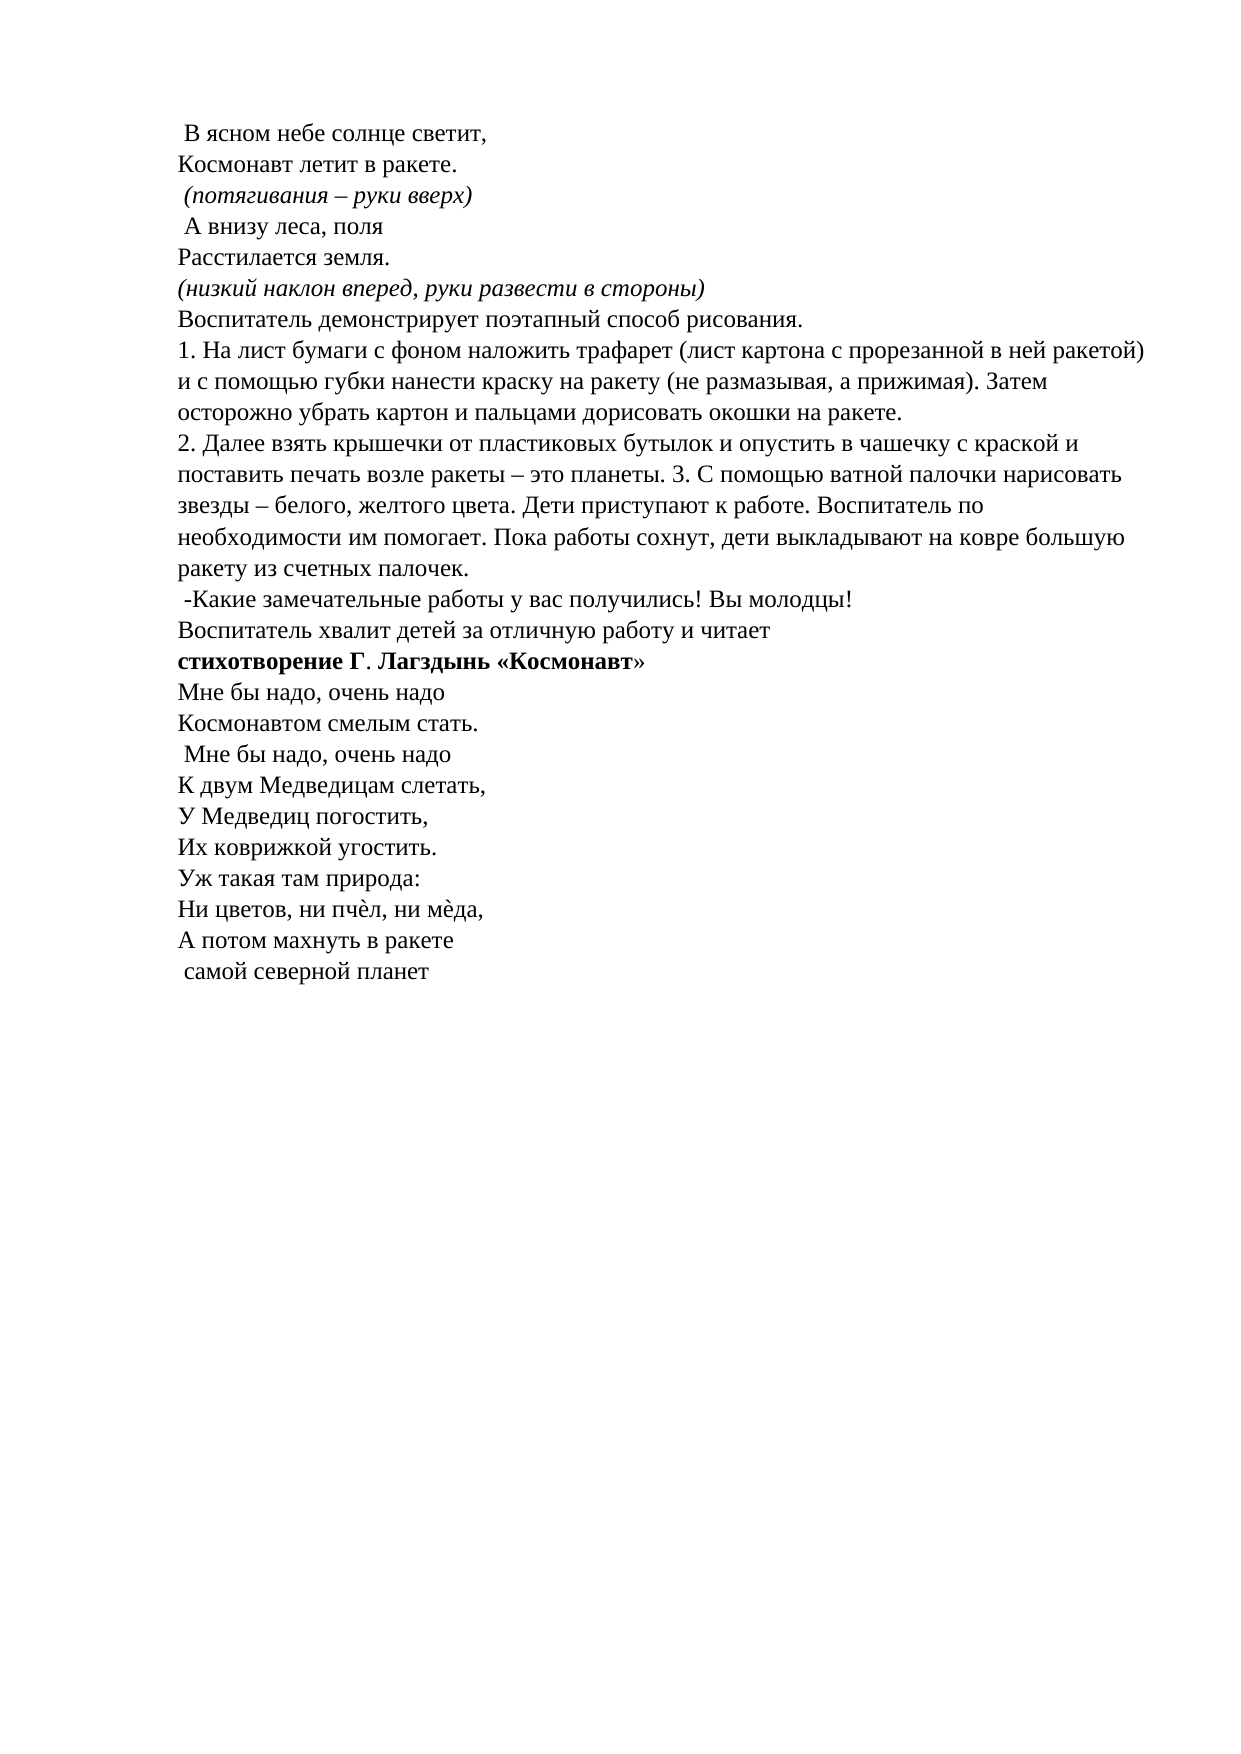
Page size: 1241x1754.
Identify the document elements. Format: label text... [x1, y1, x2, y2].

text 2. Далее взять крышечки от пластиковых бутылок и опустить в чашечку с краской и поставить печать возле ракеты – это планеты. 3. С помощью ватной палочки нарисовать звезды – белого, желтого цвета. Дети приступают к работе. Воспитатель по необходимости им помогает. Пока работы сохнут, дети выкладывают на ковре большую ракету из счетных палочек. [177, 428, 1152, 581]
text стихотворение Г. Лагздынь «Космонавт» [177, 646, 1152, 674]
text Расстилается земля. [177, 242, 1152, 271]
text А потом махнуть в ракете [177, 925, 1152, 954]
text Воспитатель демонстрирует поэтапный способ рисования. [177, 304, 1152, 333]
text Космонавт летит в ракете. [177, 149, 1152, 178]
text А внизу леса, поля [177, 211, 1152, 240]
text К двум Медведицам слетать, [177, 770, 1152, 799]
text У Медведиц погостить, [177, 801, 1152, 830]
text Космонавтом смелым стать. [177, 708, 1152, 737]
text (низкий наклон вперед, руки развести в стороны) [177, 273, 1152, 302]
text В ясном небе солнце светит, [177, 118, 1152, 147]
text Их коврижкой угостить. [177, 832, 1152, 861]
text -Какие замечательные работы у вас получились! Вы молодцы! [177, 584, 1152, 612]
text Ни цветов, ни пчѐл, ни мѐда, [177, 894, 1152, 923]
text (потягивания – руки вверх) [177, 180, 1152, 209]
text Уж такая там природа: [177, 863, 1152, 892]
text самой северной планет [177, 956, 1152, 985]
text Мне бы надо, очень надо [177, 677, 1152, 706]
text Воспитатель хвалит детей за отличную работу и читает [177, 615, 1152, 643]
text Мне бы надо, очень надо [177, 739, 1152, 768]
text 1. На лист бумаги с фоном наложить трафарет (лист картона с прорезанной в ней ракетой) и с помощью губки нанести краску на ракету (не размазывая, а прижимая). Затем осторожно убрать картон и пальцами дорисовать окошки на ракете. [177, 335, 1152, 426]
